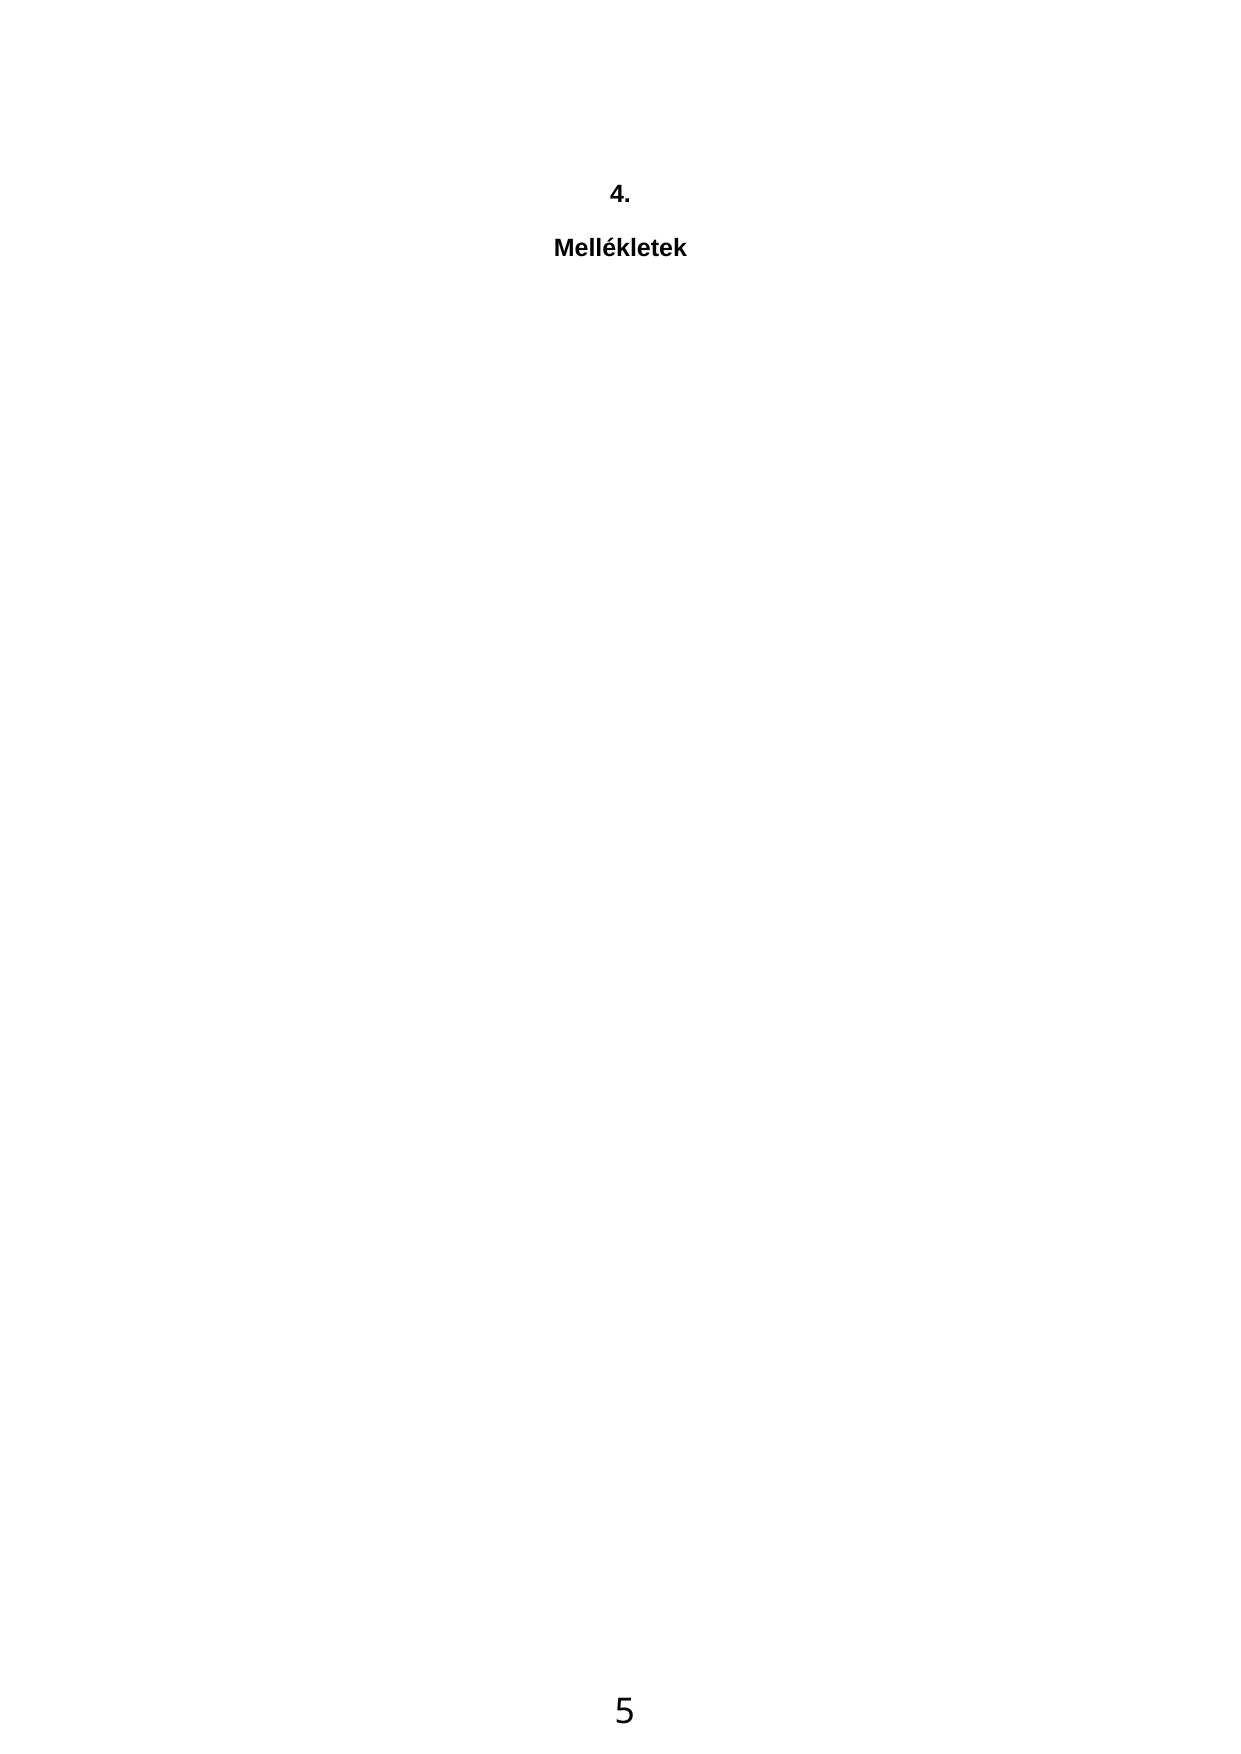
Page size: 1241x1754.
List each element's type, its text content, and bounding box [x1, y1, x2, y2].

text Mellékletek [148, 233, 1093, 262]
text 4. [148, 179, 1093, 208]
